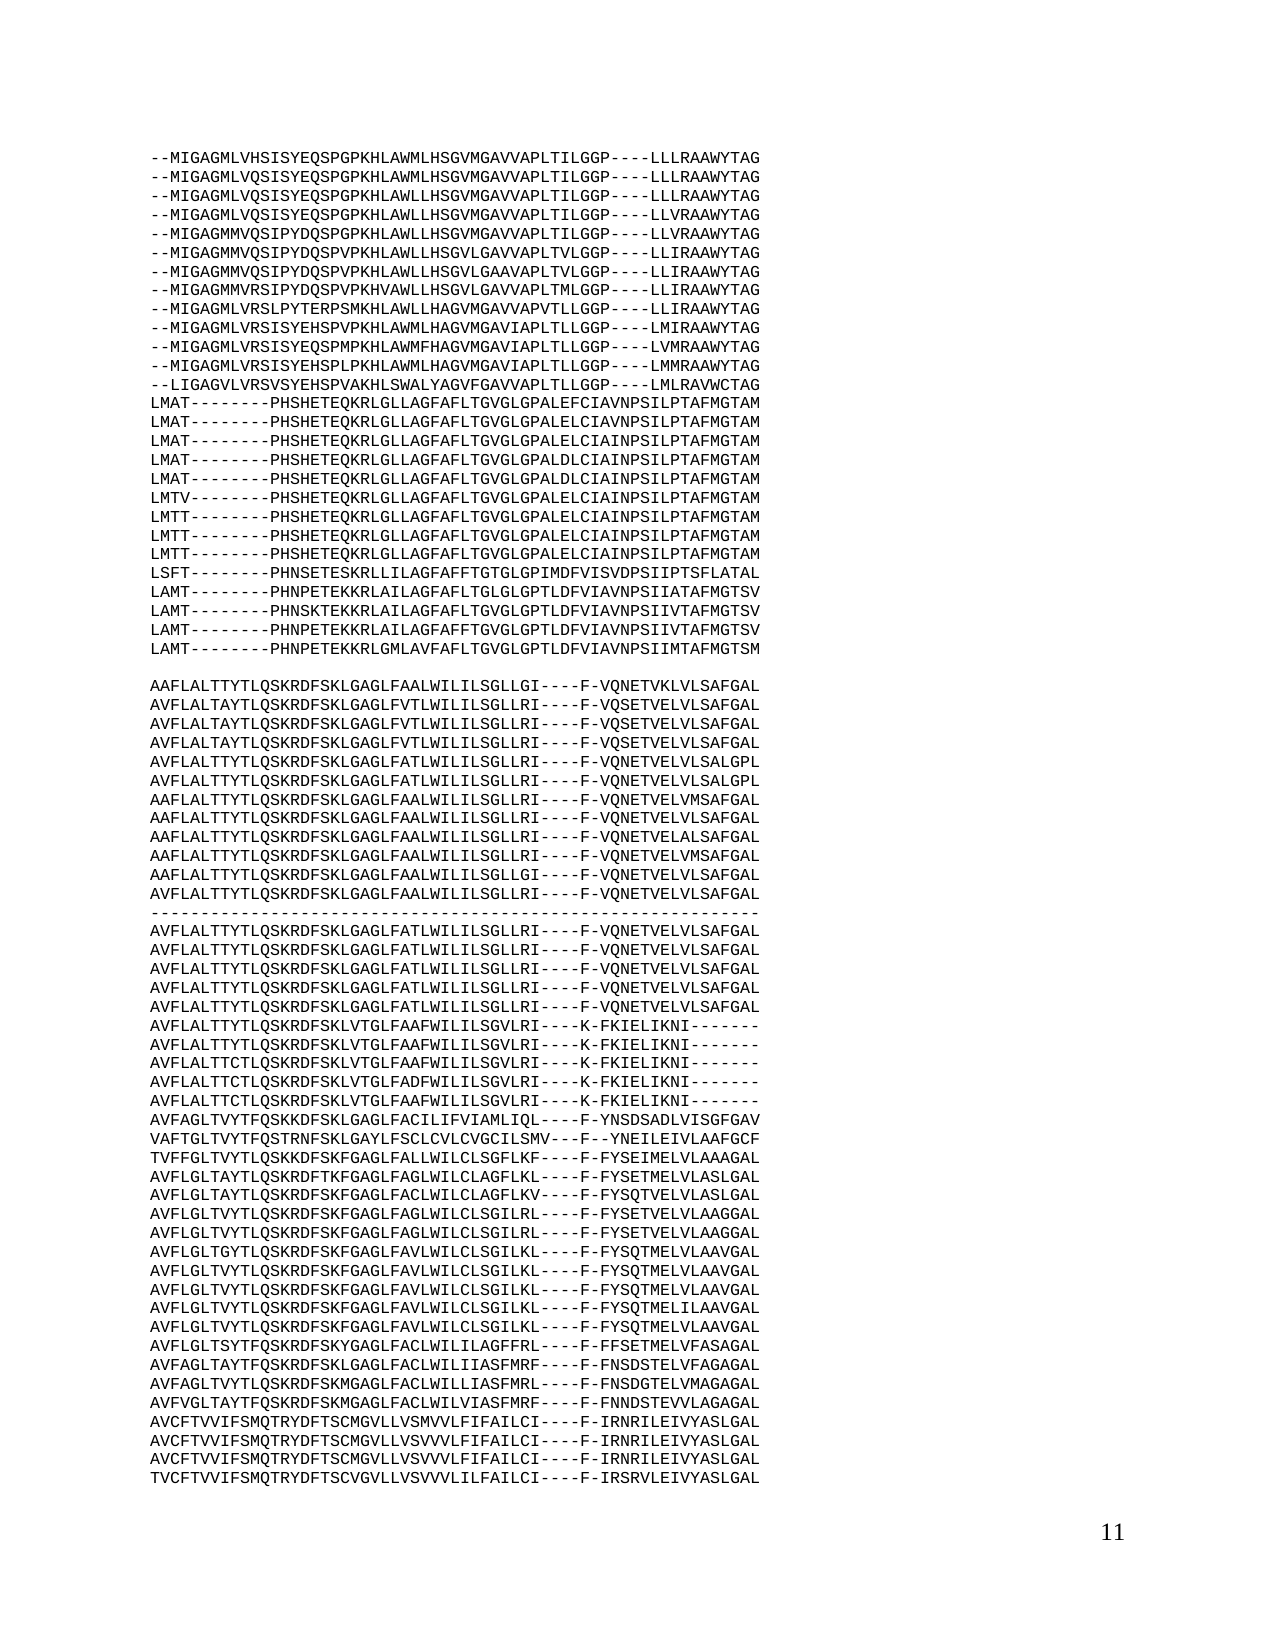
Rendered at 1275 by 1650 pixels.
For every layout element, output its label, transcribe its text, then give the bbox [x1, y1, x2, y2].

text AVFLALTTYTLQSKRDFSKLGAGLFATLWILILSGLLRI----F-VQNETVELVLSAFGAL [150, 923, 1125, 942]
text AVFAGLTAYTFQSKRDFSKLGAGLFACLWILIIASFMRF----F-FNSDSTELVFAGAGAL [150, 1357, 1125, 1376]
text --MIGAGMLVRSISYEQSPMPKHLAWMFHAGVMGAVIAPLTLLGGP----LVMRAAWYTAG [150, 338, 1125, 357]
text AVFLGLTGYTLQSKRDFSKFGAGLFAVLWILCLSGILKL----F-FYSQTMELVLAAVGAL [150, 1243, 1125, 1262]
text AVFLGLTVYTLQSKRDFSKFGAGLFAVLWILCLSGILKL----F-FYSQTMELVLAAVGAL [150, 1319, 1125, 1338]
text AVFLALTTYTLQSKRDFSKLGAGLFAALWILILSGLLRI----F-VQNETVELVLSAFGAL [150, 885, 1125, 904]
text --LIGAGVLVRSVSYEHSPVAKHLSWALYAGVFGAVVAPLTLLGGP----LMLRAVWCTAG [150, 376, 1125, 395]
text ------------------------------------------------------------- [150, 904, 1125, 923]
text AVFAGLTVYTLQSKRDFSKMGAGLFACLWILLIASFMRL----F-FNSDGTELVMAGAGAL [150, 1376, 1125, 1394]
text LMTT--------PHSHETEQKRLGLLAGFAFLTGVGLGPALELCIAINPSILPTAFMGTAM [150, 546, 1125, 565]
text LAMT--------PHNPETEKKRLAILAGFAFFTGVGLGPTLDFVIAVNPSIIVTAFMGTSV [150, 621, 1125, 640]
text LMAT--------PHSHETEQKRLGLLAGFAFLTGVGLGPALELCIAVNPSILPTAFMGTAM [150, 414, 1125, 433]
text LMAT--------PHSHETEQKRLGLLAGFAFLTGVGLGPALDLCIAINPSILPTAFMGTAM [150, 452, 1125, 471]
text AVFLALTAYTLQSKRDFSKLGAGLFVTLWILILSGLLRI----F-VQSETVELVLSAFGAL [150, 697, 1125, 716]
text AVFLALTTYTLQSKRDFSKLGAGLFATLWILILSGLLRI----F-VQNETVELVLSALGPL [150, 753, 1125, 772]
text AVFLGLTVYTLQSKRDFSKFGAGLFAVLWILCLSGILKL----F-FYSQTMELVLAAVGAL [150, 1262, 1125, 1281]
text AVFLGLTVYTLQSKRDFSKFGAGLFAGLWILCLSGILRL----F-FYSETVELVLAAGGAL [150, 1225, 1125, 1243]
text LMAT--------PHSHETEQKRLGLLAGFAFLTGVGLGPALEFCIAVNPSILPTAFMGTAM [150, 395, 1125, 414]
text AVCFTVVIFSMQTRYDFTSCMGVLLVSVVVLFIFAILCI----F-IRNRILEIVYASLGAL [150, 1432, 1125, 1451]
text AAFLALTTYTLQSKRDFSKLGAGLFAALWILILSGLLRI----F-VQNETVELALSAFGAL [150, 829, 1125, 848]
text AVFLGLTVYTLQSKRDFSKFGAGLFAVLWILCLSGILKL----F-FYSQTMELILAAVGAL [150, 1300, 1125, 1319]
text --MIGAGMMVQSIPYDQSPGPKHLAWLLHSGVMGAVVAPLTILGGP----LLVRAAWYTAG [150, 225, 1125, 244]
text --MIGAGMLVQSISYEQSPGPKHLAWLLHSGVMGAVVAPLTILGGP----LLLRAAWYTAG [150, 188, 1125, 207]
text AVFLALTTYTLQSKRDFSKLGAGLFATLWILILSGLLRI----F-VQNETVELVLSALGPL [150, 772, 1125, 791]
text AVFLALTTYTLQSKRDFSKLGAGLFATLWILILSGLLRI----F-VQNETVELVLSAFGAL [150, 998, 1125, 1017]
text AVFLGLTSYTFQSKRDFSKYGAGLFACLWILILAGFFRL----F-FFSETMELVFASAGAL [150, 1338, 1125, 1357]
text --MIGAGMLVQSISYEQSPGPKHLAWLLHSGVMGAVVAPLTILGGP----LLVRAAWYTAG [150, 207, 1125, 225]
text --MIGAGMMVQSIPYDQSPVPKHLAWLLHSGVLGAAVAPLTVLGGP----LLIRAAWYTAG [150, 263, 1125, 282]
text AVFLALTTCTLQSKRDFSKLVTGLFADFWILILSGVLRI----K-FKIELIKNI------- [150, 1074, 1125, 1093]
text AVFLGLTVYTLQSKRDFSKFGAGLFAVLWILCLSGILKL----F-FYSQTMELVLAAVGAL [150, 1281, 1125, 1300]
text --MIGAGMLVRSISYEHSPVPKHLAWMLHAGVMGAVIAPLTLLGGP----LMIRAAWYTAG [150, 320, 1125, 338]
text AVFLALTTYTLQSKRDFSKLGAGLFATLWILILSGLLRI----F-VQNETVELVLSAFGAL [150, 961, 1125, 979]
text AVFLALTTYTLQSKRDFSKLGAGLFATLWILILSGLLRI----F-VQNETVELVLSAFGAL [150, 942, 1125, 961]
text AVFAGLTVYTFQSKKDFSKLGAGLFACILIFVIAMLIQL----F-YNSDSADLVISGFGAV [150, 1112, 1125, 1130]
text AAFLALTTYTLQSKRDFSKLGAGLFAALWILILSGLLGI----F-VQNETVELVLSAFGAL [150, 866, 1125, 885]
text LAMT--------PHNPETEKKRLGMLAVFAFLTGVGLGPTLDFVIAVNPSIIMTAFMGTSM [150, 640, 1125, 659]
text AVFLALTTYTLQSKRDFSKLVTGLFAAFWILILSGVLRI----K-FKIELIKNI------- [150, 1036, 1125, 1055]
text AAFLALTTYTLQSKRDFSKLGAGLFAALWILILSGLLRI----F-VQNETVELVMSAFGAL [150, 791, 1125, 810]
text AVCFTVVIFSMQTRYDFTSCMGVLLVSMVVLFIFAILCI----F-IRNRILEIVYASLGAL [150, 1413, 1125, 1432]
text AVFLALTAYTLQSKRDFSKLGAGLFVTLWILILSGLLRI----F-VQSETVELVLSAFGAL [150, 716, 1125, 734]
text --MIGAGMLVRSLPYTERPSMKHLAWLLHAGVMGAVVAPVTLLGGP----LLIRAAWYTAG [150, 301, 1125, 320]
text AVFLALTTCTLQSKRDFSKLVTGLFAAFWILILSGVLRI----K-FKIELIKNI------- [150, 1055, 1125, 1074]
text AVFVGLTAYTFQSKRDFSKMGAGLFACLWILVIASFMRF----F-FNNDSTEVVLAGAGAL [150, 1394, 1125, 1413]
text LMAT--------PHSHETEQKRLGLLAGFAFLTGVGLGPALELCIAINPSILPTAFMGTAM [150, 433, 1125, 452]
text LAMT--------PHNSKTEKKRLAILAGFAFLTGVGLGPTLDFVIAVNPSIIVTAFMGTSV [150, 602, 1125, 621]
text LMTT--------PHSHETEQKRLGLLAGFAFLTGVGLGPALELCIAINPSILPTAFMGTAM [150, 527, 1125, 546]
text AVFLGLTVYTLQSKRDFSKFGAGLFAGLWILCLSGILRL----F-FYSETVELVLAAGGAL [150, 1206, 1125, 1225]
text LMAT--------PHSHETEQKRLGLLAGFAFLTGVGLGPALDLCIAINPSILPTAFMGTAM [150, 471, 1125, 489]
text AAFLALTTYTLQSKRDFSKLGAGLFAALWILILSGLLRI----F-VQNETVELVMSAFGAL [150, 848, 1125, 866]
text TVFFGLTVYTLQSKKDFSKFGAGLFALLWILCLSGFLKF----F-FYSEIMELVLAAAGAL [150, 1149, 1125, 1168]
text --MIGAGMMVQSIPYDQSPVPKHLAWLLHSGVLGAVVAPLTVLGGP----LLIRAAWYTAG [150, 244, 1125, 263]
text --MIGAGMLVRSISYEHSPLPKHLAWMLHAGVMGAVIAPLTLLGGP----LMMRAAWYTAG [150, 357, 1125, 376]
text LAMT--------PHNPETEKKRLAILAGFAFLTGLGLGPTLDFVIAVNPSIIATAFMGTSV [150, 584, 1125, 602]
text TVCFTVVIFSMQTRYDFTSCVGVLLVSVVVLILFAILCI----F-IRSRVLEIVYASLGAL [150, 1470, 1125, 1489]
text LSFT--------PHNSETESKRLLILAGFAFFTGTGLGPIMDFVISVDPSIIPTSFLATAL [150, 565, 1125, 584]
text --MIGAGMLVHSISYEQSPGPKHLAWMLHSGVMGAVVAPLTILGGP----LLLRAAWYTAG [150, 150, 1125, 169]
text VAFTGLTVYTFQSTRNFSKLGAYLFSCLCVLCVGCILSMV---F--YNEILEIVLAAFGCF [150, 1130, 1125, 1149]
text --MIGAGMLVQSISYEQSPGPKHLAWMLHSGVMGAVVAPLTILGGP----LLLRAAWYTAG [150, 169, 1125, 188]
text AVFLGLTAYTLQSKRDFSKFGAGLFACLWILCLAGFLKV----F-FYSQTVELVLASLGAL [150, 1187, 1125, 1206]
text AAFLALTTYTLQSKRDFSKLGAGLFAALWILILSGLLGI----F-VQNETVKLVLSAFGAL [150, 678, 1125, 697]
text AVFLGLTAYTLQSKRDFTKFGAGLFAGLWILCLAGFLKL----F-FYSETMELVLASLGAL [150, 1168, 1125, 1187]
text AVCFTVVIFSMQTRYDFTSCMGVLLVSVVVLFIFAILCI----F-IRNRILEIVYASLGAL [150, 1451, 1125, 1470]
text LMTV--------PHSHETEQKRLGLLAGFAFLTGVGLGPALELCIAINPSILPTAFMGTAM [150, 489, 1125, 508]
text AVFLALTTYTLQSKRDFSKLVTGLFAAFWILILSGVLRI----K-FKIELIKNI------- [150, 1017, 1125, 1036]
text AVFLALTTYTLQSKRDFSKLGAGLFATLWILILSGLLRI----F-VQNETVELVLSAFGAL [150, 979, 1125, 998]
text LMTT--------PHSHETEQKRLGLLAGFAFLTGVGLGPALELCIAINPSILPTAFMGTAM [150, 508, 1125, 527]
text AVFLALTAYTLQSKRDFSKLGAGLFVTLWILILSGLLRI----F-VQSETVELVLSAFGAL [150, 734, 1125, 753]
text AAFLALTTYTLQSKRDFSKLGAGLFAALWILILSGLLRI----F-VQNETVELVLSAFGAL [150, 810, 1125, 829]
text --MIGAGMMVRSIPYDQSPVPKHVAWLLHSGVLGAVVAPLTMLGGP----LLIRAAWYTAG [150, 282, 1125, 301]
text AVFLALTTCTLQSKRDFSKLVTGLFAAFWILILSGVLRI----K-FKIELIKNI------- [150, 1093, 1125, 1112]
